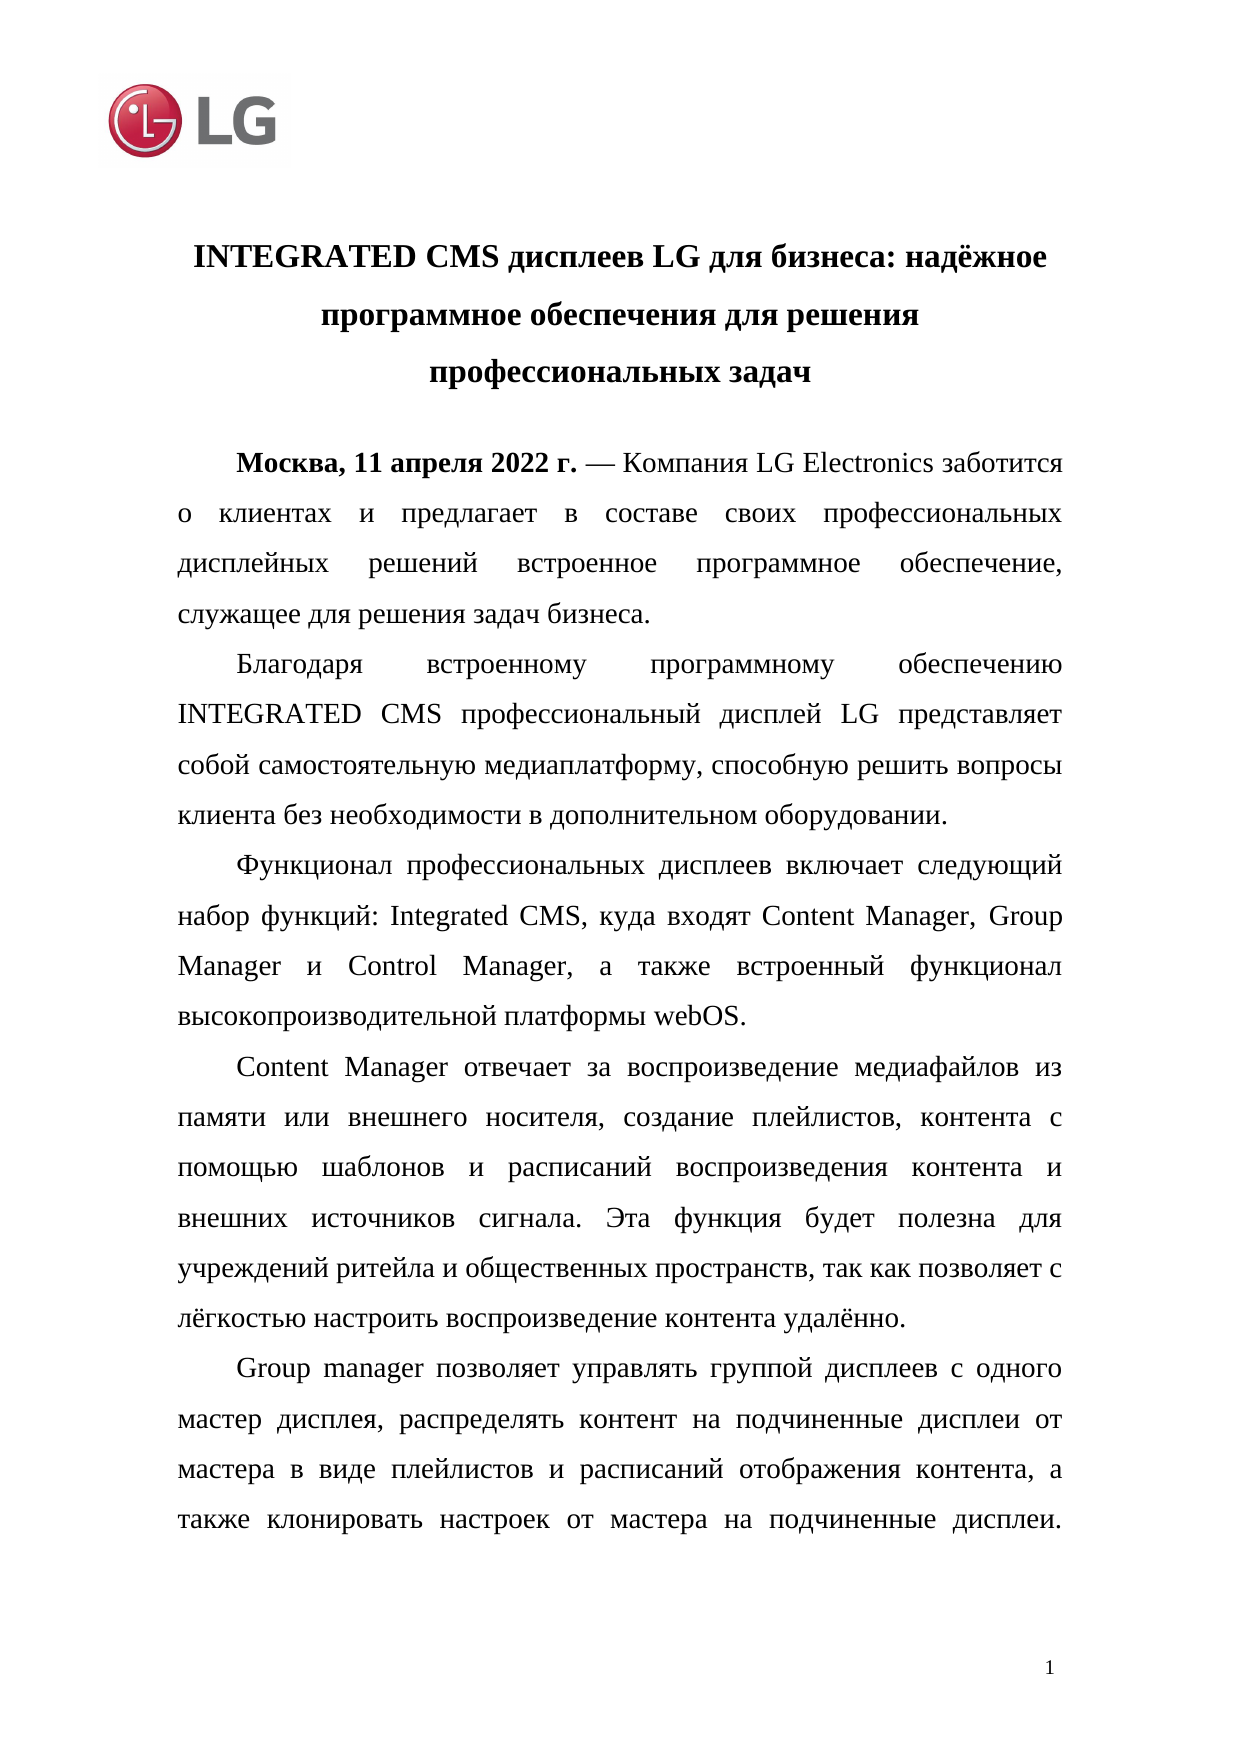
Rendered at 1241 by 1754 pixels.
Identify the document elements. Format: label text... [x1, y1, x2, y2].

text Благодаря встроенному программному обеспечению INTEGRATED CMS профессиональный дисплей LG представляет собой самостоятельную медиаплатформу, способную решить вопросы клиента без необходимости в дополнительном оборудовании. [177, 646, 1063, 831]
picture [98, 73, 291, 168]
text Функционал профессиональных дисплеев включает следующий набор функций: Integrated CMS, куда входят Content Manager, Group Manager и Control Manager, а также встроенный функционал высокопроизводительной платформы webOS. [177, 847, 1063, 1032]
text Content Manager отвечает за воспроизведение медиафайлов из памяти или внешнего носителя, создание плейлистов, контента с помощью шаблонов и расписаний воспроизведения контента и внешних источников сигнала. Эта функция будет полезна для учреждений ритейла и общественных пространств, так как позволяет с лёгкостью настроить воспроизведение контента удалённо. [177, 1049, 1063, 1334]
text Москва, 11 апреля 2022 г. — Компания LG Electronics заботится о клиентах и предлагает в составе своих профессиональных дисплейных решений встроенное программное обеспечение, служащее для решения задач бизнеса. [177, 445, 1063, 629]
text INTEGRATED CMS дисплеев LG для бизнеса: надёжное программное обеспечения для решения профессиональных задач [177, 236, 1063, 389]
